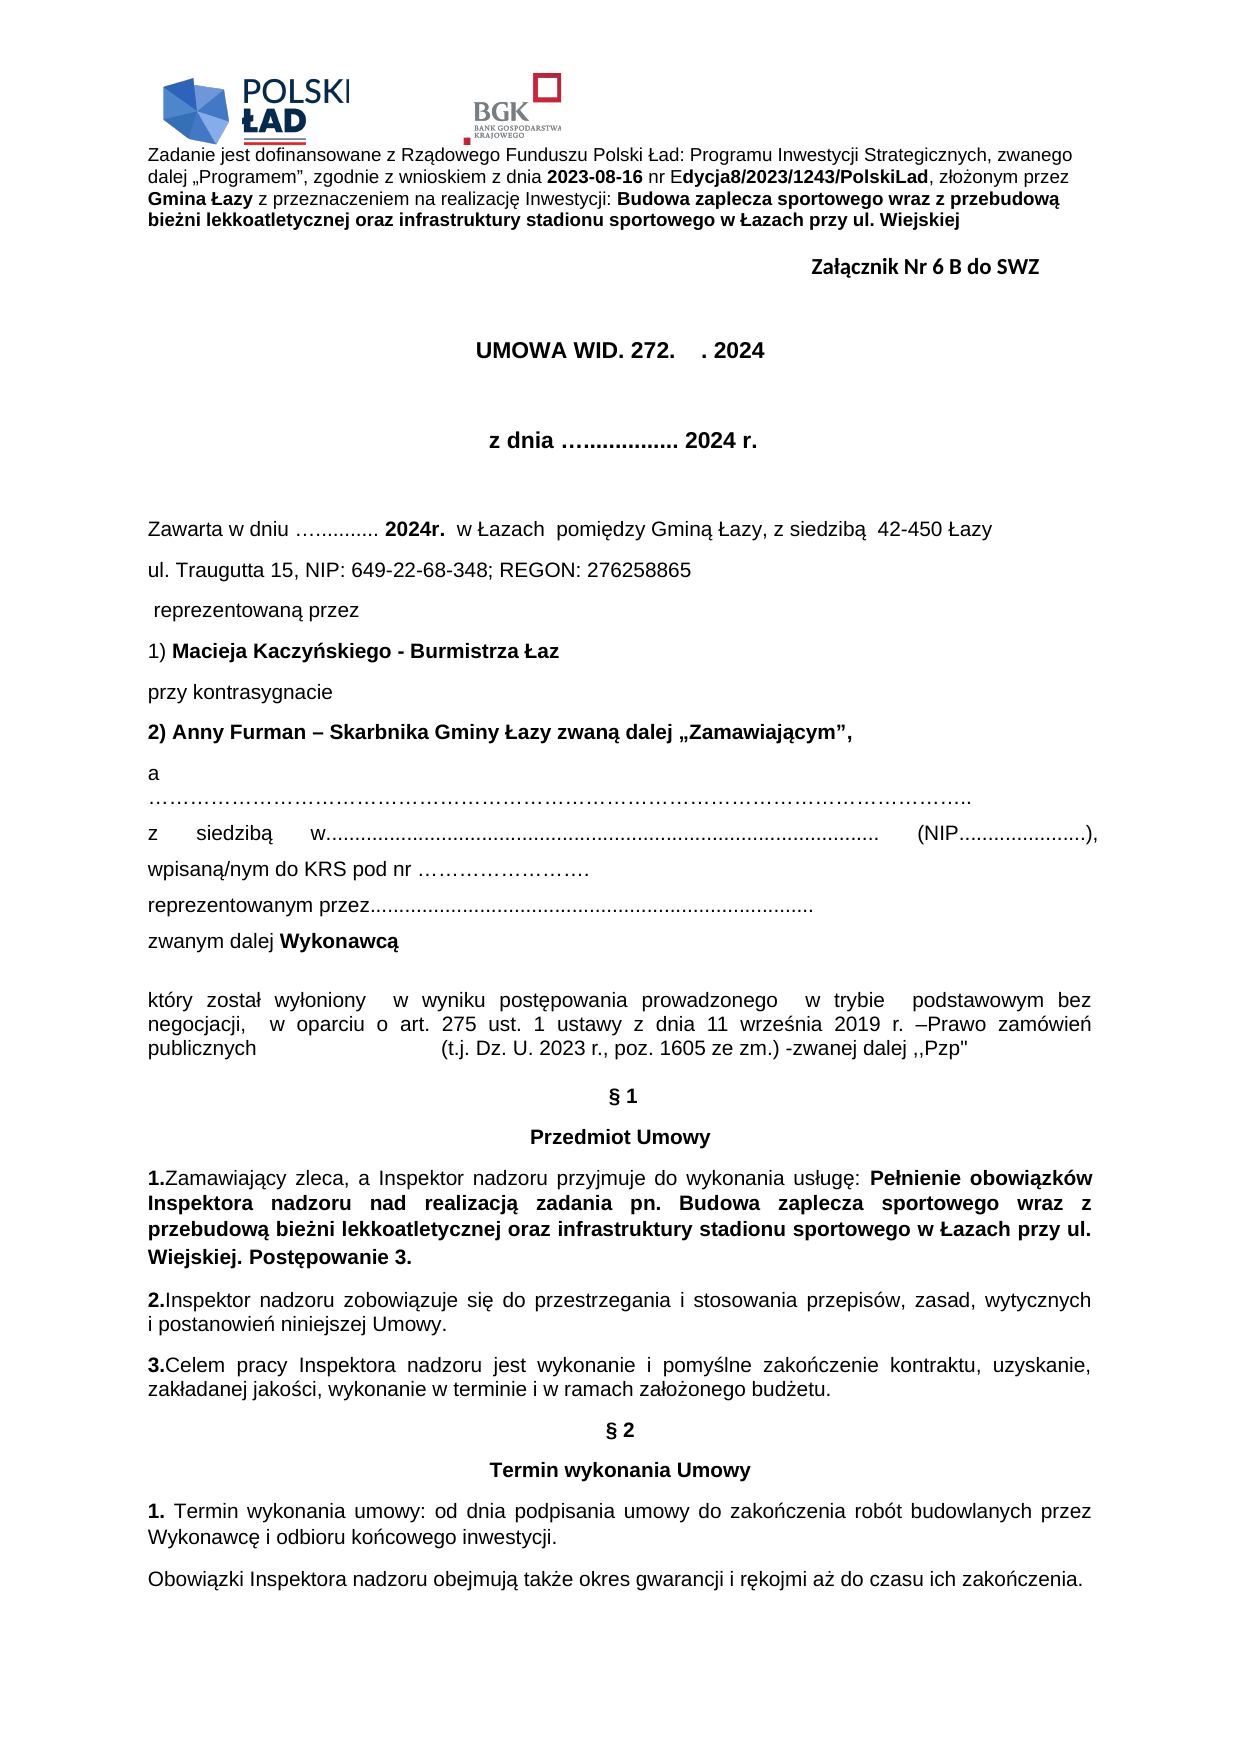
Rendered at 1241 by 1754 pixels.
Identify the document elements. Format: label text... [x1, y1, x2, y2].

text reprezentowaną przez [148, 598, 1093, 622]
text z dnia …............... 2024 r. [148, 427, 1093, 453]
text ul. Traugutta 15, NIP: 649-22-68-348; REGON: 276258865 [148, 558, 1093, 582]
text 1. Termin wykonania umowy: od dnia podpisania umowy do zakończenia robót budowlanych przez Wykonawcę i odbioru końcowego inwestycji. [148, 1499, 1093, 1548]
text z siedzibą w................................................................................................ (NIP......................), wpisaną/nym do KRS pod nr ……………………. [148, 821, 1100, 881]
text ……………………………………………………………………………………………………….. [148, 785, 1093, 809]
text UMOWA WID. 272. . 2024 [148, 337, 1093, 363]
text który został wyłoniony w wyniku postępowania prowadzonego w trybie podstawowym bez negocjacji, w oparciu o art. 275 ust. 1 ustawy z dnia 11 września 2019 r. –Prawo zamówień publicznych (t.j. Dz. U. 2023 r., poz. 1605 ze zm.) -zwanej dalej ,,Pzp" [148, 988, 1093, 1060]
picture [163, 78, 349, 145]
text zwanym dalej Wykonawcą [148, 928, 1022, 952]
text przy kontrasygnacie [148, 679, 1093, 703]
text 1.Zamawiający zleca, a Inspektor nadzoru przyjmuje do wykonania usługę: Pełnienie obowiązków Inspektora nadzoru nad realizacją zadania pn. Budowa zaplecza sportowego wraz z przebudową bieżni lekkoatletycznej oraz infrastruktury stadionu sportowego w Łazach przy ul. Wiejskiej. Postępowanie 3. [148, 1165, 1093, 1269]
text 2.Inspektor nadzoru zobowiązuje się do przestrzegania i stosowania przepisów, zasad, wytycznych i postanowień niniejszej Umowy. [148, 1288, 1093, 1336]
text 1) Macieja Kaczyńskiego - Burmistrza Łaz [148, 639, 1093, 663]
text 2) Anny Furman – Skarbnika Gminy Łazy zwaną dalej „Zamawiającym”, [148, 720, 1093, 744]
text § 1 [148, 1084, 1093, 1108]
text 3.Celem pracy Inspektora nadzoru jest wykonanie i pomyślne zakończenie kontraktu, uzyskanie, zakładanej jakości, wykonanie w terminie i w ramach założonego budżetu. [148, 1353, 1093, 1401]
text a [148, 761, 1100, 785]
text Termin wykonania Umowy [148, 1458, 1093, 1482]
text § 2 [148, 1417, 1093, 1441]
text Obowiązki Inspektora nadzoru obejmują także okres gwarancji i rękojmi aż do czasu ich zakończenia. [148, 1567, 1093, 1591]
picture [463, 73, 562, 145]
text Zawarta w dniu …........... 2024r. w Łazach pomiędzy Gminą Łazy, z siedzibą 42-450 Łazy [148, 517, 1093, 541]
text Załącznik Nr 6 B do SWZ [738, 252, 1093, 280]
text reprezentowanym przez............................................................................. [148, 892, 1100, 916]
text Przedmiot Umowy [148, 1125, 1093, 1149]
